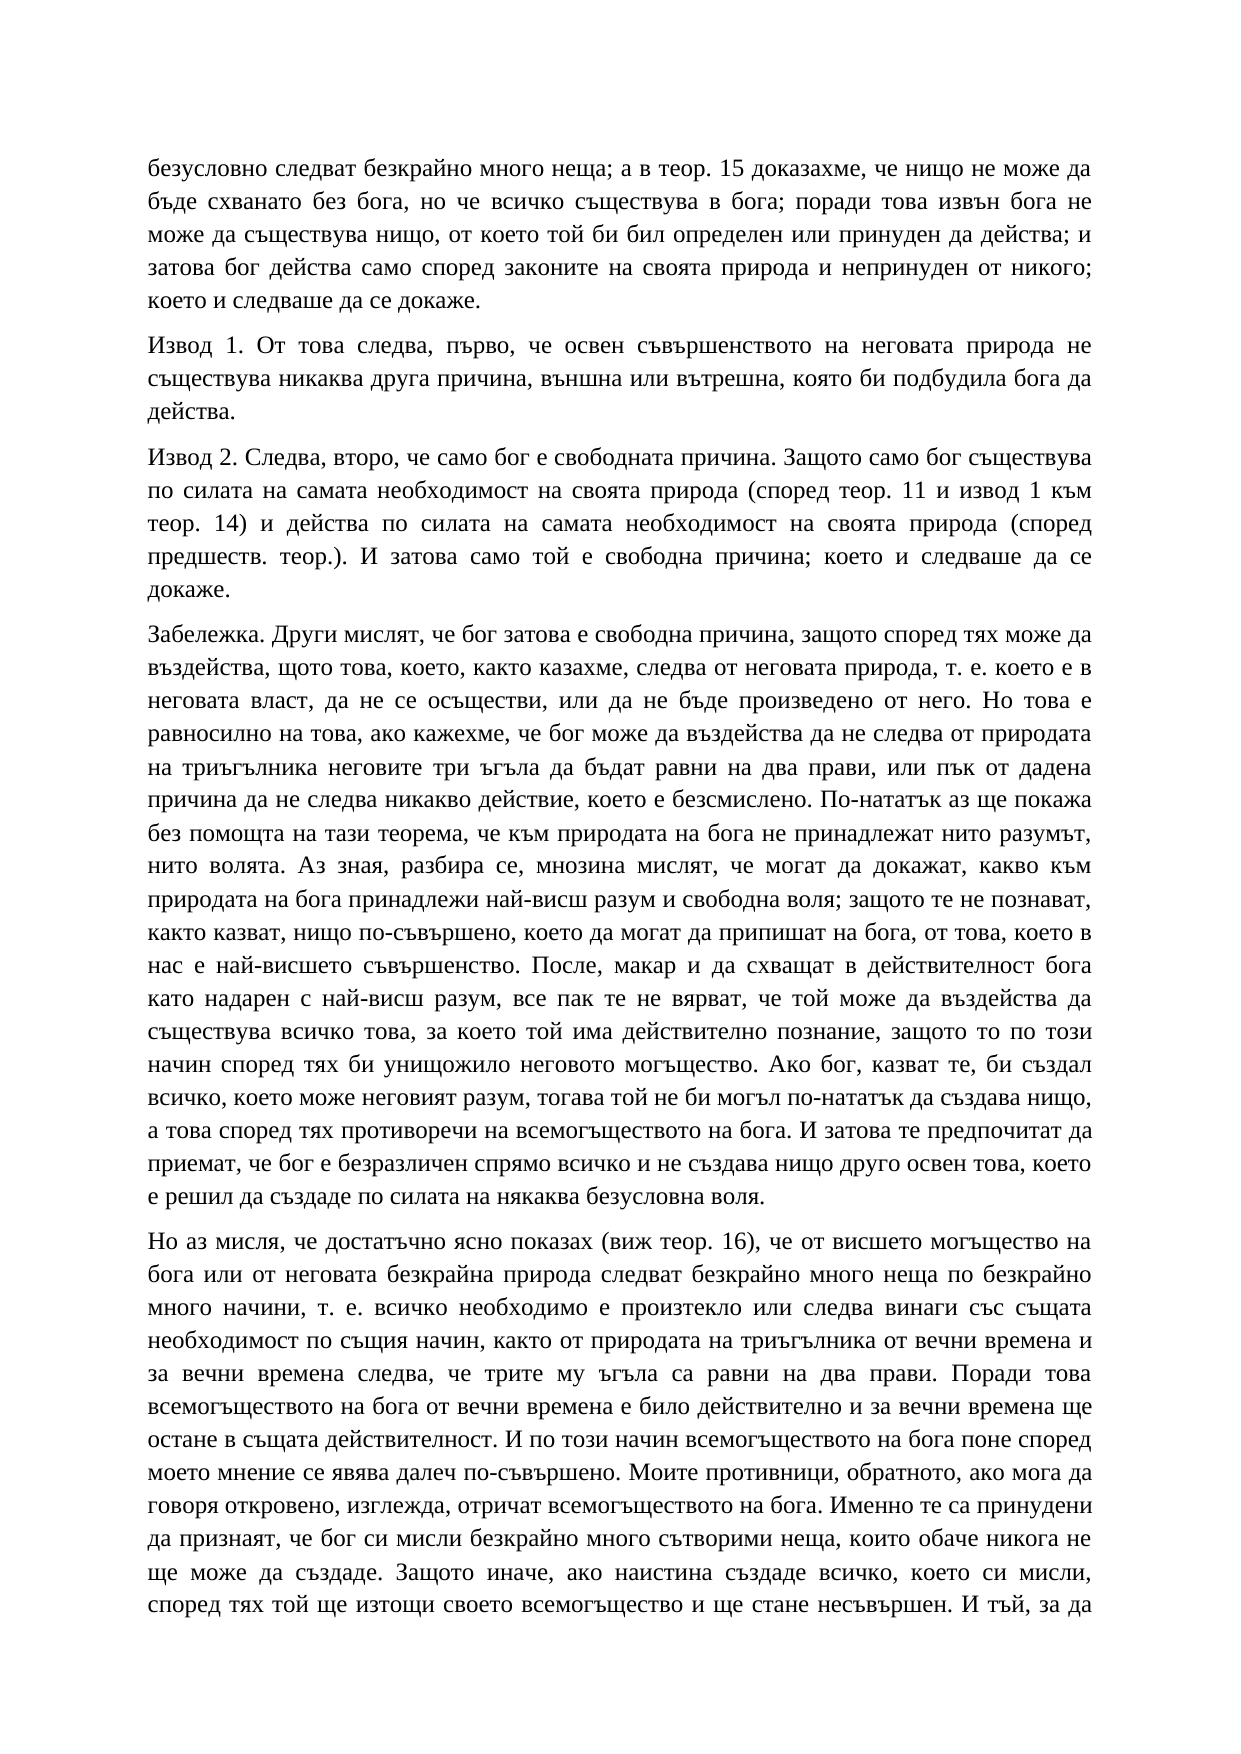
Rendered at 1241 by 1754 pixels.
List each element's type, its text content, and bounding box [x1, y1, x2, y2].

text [147, 1226, 1093, 1618]
text Извод 1. От това следва, първо, че освен съвършенството на неговата природа не съществува никаква друга причина, външна или вътрешна, която би подбудила бога да действа. [147, 330, 1093, 425]
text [147, 153, 1093, 313]
text Забележка. Други мислят, че бог затова е свободна причина, защото според тях може да въздейства, щото това, което, както казахме, следва от неговата природа, т. е. което е в неговата власт, да не се осъществи, или да не бъде произведено от него. Но това е равносилно на това, ако кажехме, че бог може да въздейства да не следва от природата на триъгълника неговите три ъгъла да бъдат равни на два прави, или пък от дадена причина да не следва никакво действие, което е безсмислено. По-нататък аз ще покажа без помощта на тази теорема, че към природата на бога не принадлежат нито разумът, нито волята. Аз зная, разбира се, мнозина мислят, че могат да докажат, какво към природата на бога принадлежи най-висш разум и свободна воля; защото те не познават, както казват, нищо по-съвършено, което да могат да припишат на бога, от това, което в нас е най-висшето съвършенство. После, макар и да схващат в действителност бога като надарен с най-висш разум, все пак те не вярват, че той може да въздейства да съществува всичко това, за което той има действително познание, защото то по този начин според тях би унищожило неговото могъщество. Ако бог, казват те, би създал всичко, което може неговият разум, тогава той не би могъл по-нататък да създава нищо, а това според тях противоречи на всемогъществото на бога. И затова те предпочитат да приемат, че бог е безразличен спрямо всичко и не създава нищо друго освен това, което е решил да създаде по силата на някаква безусловна воля. [147, 619, 1093, 1209]
text Извод 2. Следва, второ, че само бог е свободната причина. Защото само бог съществува по силата на самата необходимост на своята природа (според теор. 11 и извод 1 към теор. 14) и действа по силата на самата необходимост на своята природа (според предшеств. теор.). И затова само той е свободна причина; което и следваше да се докаже. [147, 442, 1093, 603]
